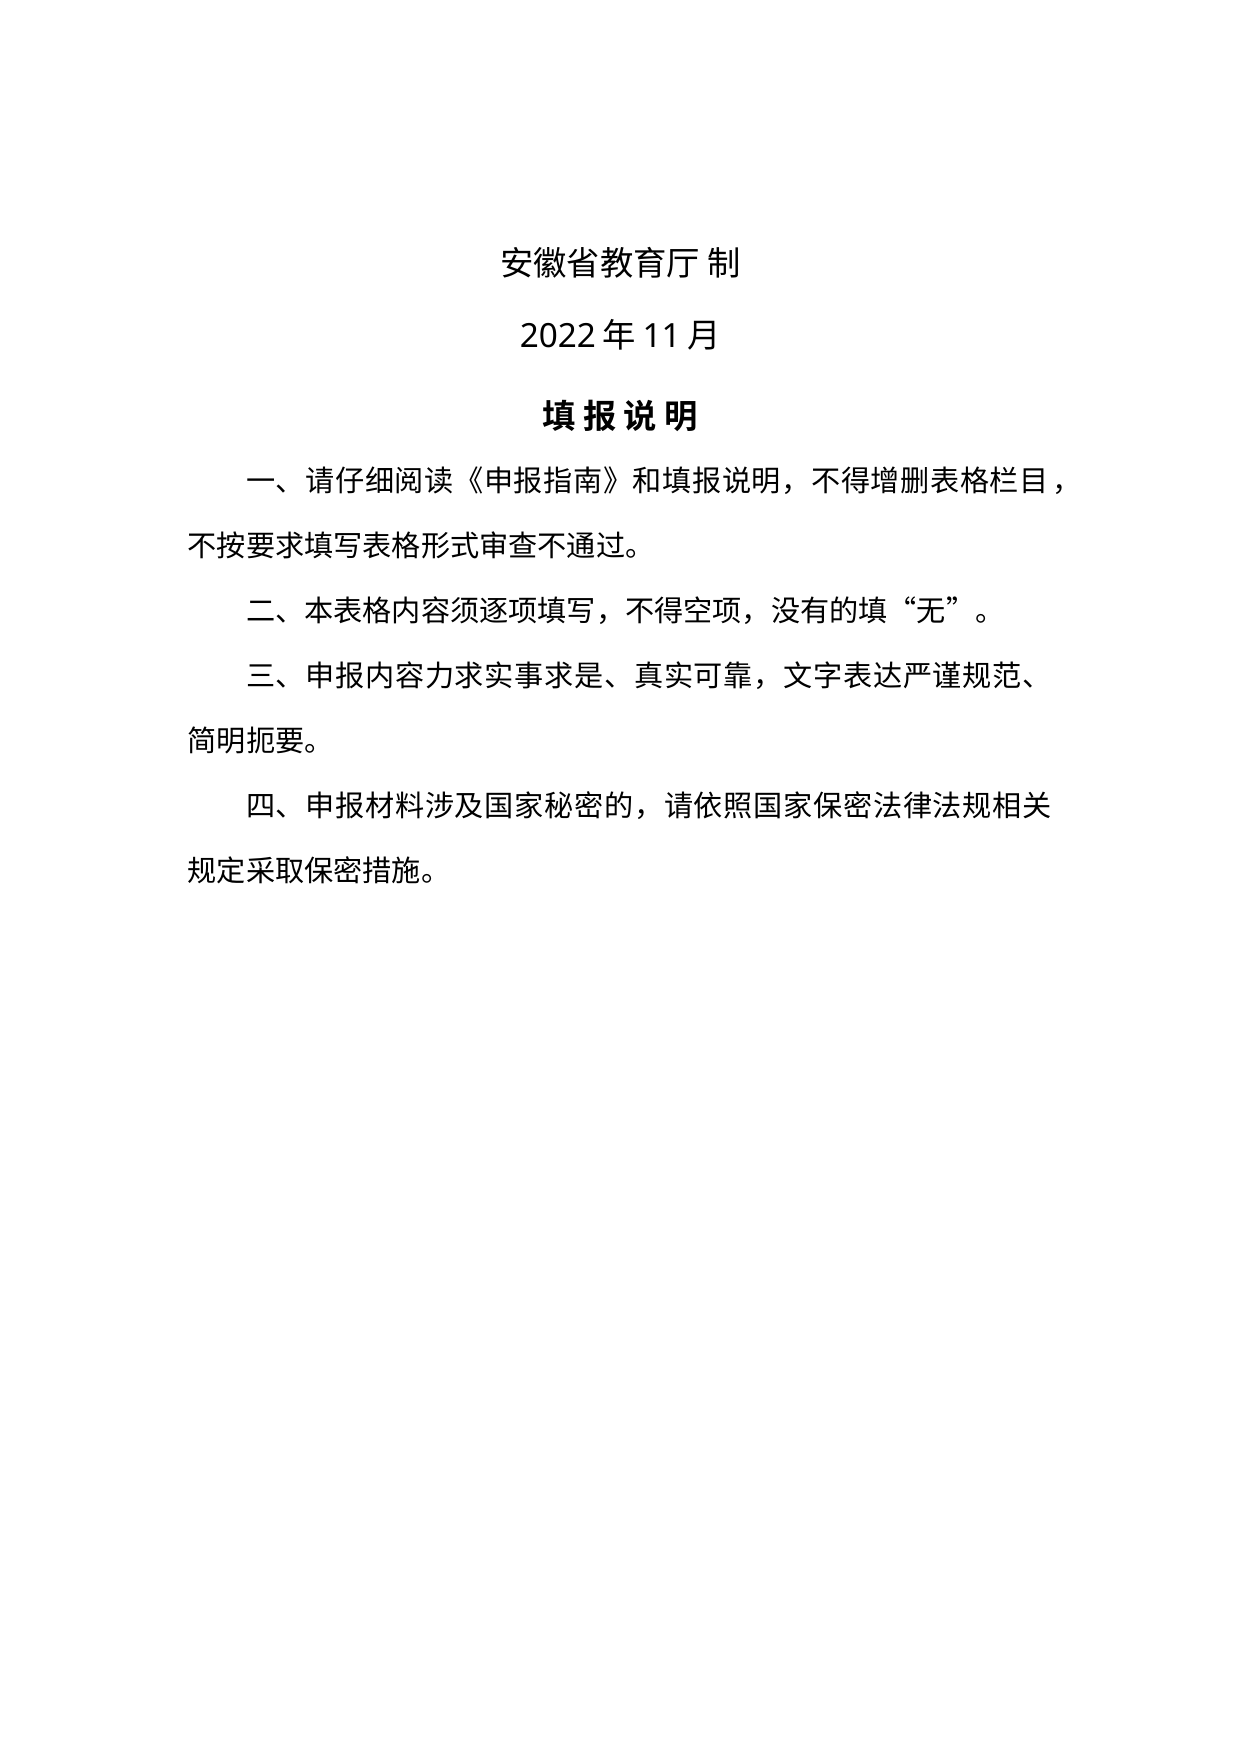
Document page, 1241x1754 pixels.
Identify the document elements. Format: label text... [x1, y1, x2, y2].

text 三、申报内容力求实事求是、真实可靠，文字表达严谨规范、简明扼要。 [187, 641, 1053, 771]
text 四、申报材料涉及国家秘密的，请依照国家保密法律法规相关规定采取保密措施。 [187, 771, 1053, 901]
text 2022年11月 [187, 309, 1053, 357]
text 一、请仔细阅读《申报指南》和填报说明，不得增删表格栏目，不按要求填写表格形式审查不通过。 [187, 446, 1053, 576]
text 安徽省教育厅 制 [187, 236, 1053, 284]
text 二、本表格内容须逐项填写，不得空项，没有的填“无”。 [187, 576, 1053, 641]
text 填 报 说 明 [187, 381, 1053, 446]
